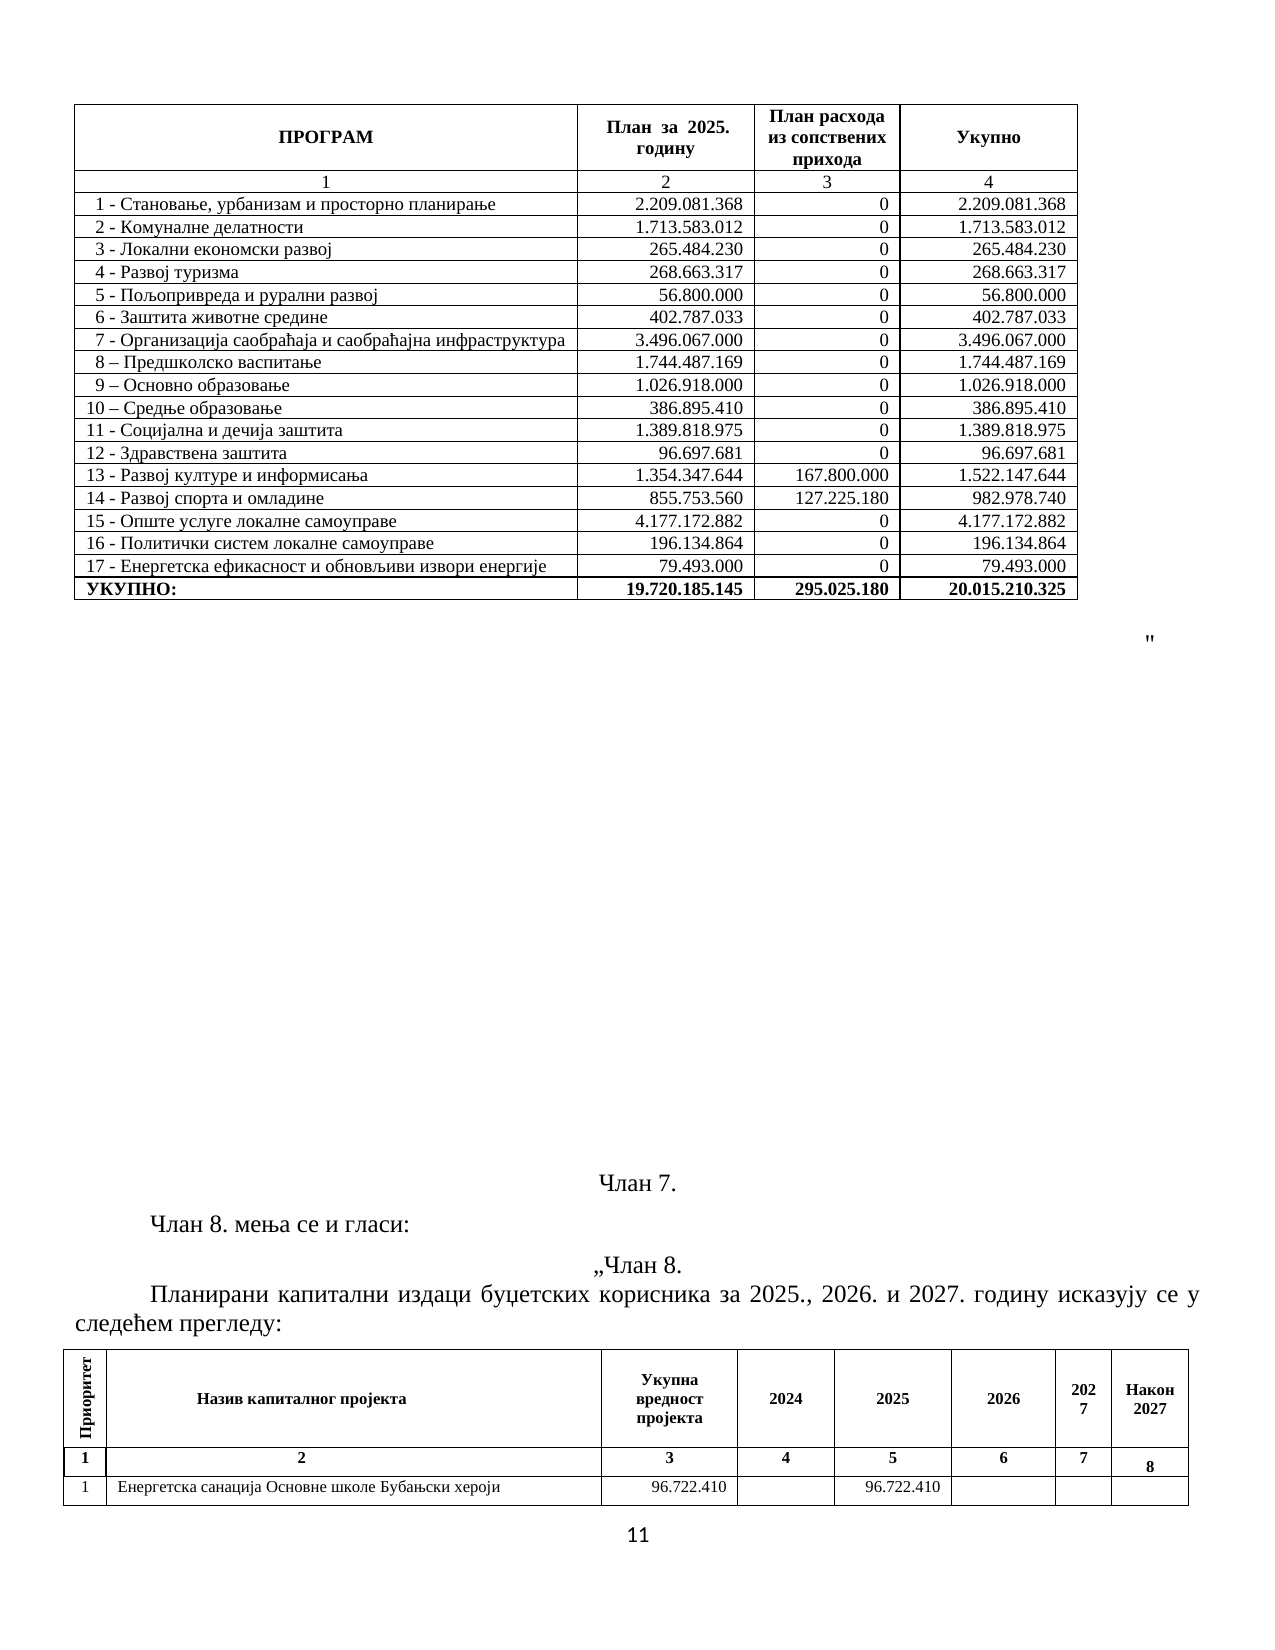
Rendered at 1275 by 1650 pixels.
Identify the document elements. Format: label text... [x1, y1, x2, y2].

table_cell 0 [755, 397, 899, 418]
table_cell 402.787.033 [578, 306, 754, 328]
table_cell 1.744.487.169 [901, 351, 1077, 373]
table_cell 268.663.317 [578, 261, 754, 282]
table_cell 13 - Развој културе и информисања [75, 464, 577, 486]
table_cell Енергетска санација Основне школе Бубањски хероји [107, 1477, 601, 1505]
table_header Након 2027 [1112, 1350, 1188, 1447]
table_header Укупно [901, 105, 1077, 169]
table_cell 0 [755, 442, 899, 463]
table_cell 982.978.740 [901, 487, 1077, 508]
table_cell 2.209.081.368 [901, 193, 1077, 215]
table_header ПРОГРАМ [75, 105, 577, 169]
text Планирани капитални издаци буџетских корисника за 2025., 2026. и 2027. годину исказују се у следећем прегледу: [75, 1279, 1200, 1336]
text '' [75, 628, 1200, 659]
table_cell 79.493.000 [901, 555, 1077, 576]
table_cell 0 [755, 419, 899, 441]
text Члан 8. мења се и гласи: [75, 1209, 1200, 1238]
table_header 2026 [952, 1350, 1055, 1447]
table_header План расхода из сопствених прихода [755, 105, 899, 169]
table_header 2025 [835, 1350, 951, 1447]
table_cell 20.015.210.325 [901, 578, 1077, 599]
table_cell 11 - Социјална и дечија заштита [75, 419, 577, 441]
table_header Назив капиталног пројекта [107, 1350, 497, 1447]
table_cell 3 [602, 1448, 737, 1476]
table_cell 3 - Локални економски развој [75, 238, 577, 260]
table_cell 56.800.000 [901, 284, 1077, 305]
table_cell 19.720.185.145 [578, 578, 754, 599]
table_cell 79.493.000 [578, 555, 754, 576]
table_cell 2 [107, 1448, 497, 1476]
table_header План за 2025. годину [578, 105, 754, 169]
table_cell 0 [755, 374, 899, 396]
table_cell 0 [755, 216, 899, 237]
table_cell 1.744.487.169 [578, 351, 754, 373]
table_cell 6 - Заштита животне средине [75, 306, 577, 328]
table_cell 1.026.918.000 [901, 374, 1077, 396]
table_cell 9 – Основно образовање [75, 374, 577, 396]
table_header 2024 [738, 1350, 834, 1447]
table_cell 386.895.410 [901, 397, 1077, 418]
table_cell 2 - Комуналне делатности [75, 216, 577, 237]
table_cell 0 [755, 238, 899, 260]
table_cell 96.697.681 [901, 442, 1077, 463]
table_cell 265.484.230 [901, 238, 1077, 260]
table_header 2027 [1056, 1350, 1111, 1447]
text „Члан 8. [75, 1250, 1200, 1279]
table_cell [497, 1448, 601, 1476]
table_header Приоритет [64, 1350, 106, 1447]
text Члан 7. [75, 1168, 1200, 1196]
table_cell 1 [65, 1448, 105, 1476]
table_cell 3.496.067.000 [901, 329, 1077, 350]
table_cell 2.209.081.368 [578, 193, 754, 215]
table_cell [738, 1477, 834, 1505]
table_cell 1.354.347.644 [578, 464, 754, 486]
table_cell [1056, 1477, 1111, 1505]
table_cell УКУПНО: [75, 578, 577, 599]
table_cell 4 [738, 1448, 834, 1476]
table_cell 1.713.583.012 [901, 216, 1077, 237]
table_cell 0 [755, 555, 899, 576]
table_cell 10 – Средње образовање [75, 397, 577, 418]
table_cell 386.895.410 [578, 397, 754, 418]
table_cell 1.713.583.012 [578, 216, 754, 237]
table_cell 8 – Предшколско васпитање [75, 351, 577, 373]
table_cell 1.522.147.644 [901, 464, 1077, 486]
table_cell 5 - Пољопривреда и рурални развој [75, 284, 577, 305]
table_cell 7 - Организација саобраћаја и саобраћајна инфраструктура [75, 329, 577, 350]
table_cell 2 [578, 171, 754, 192]
table_cell 1 [75, 171, 577, 192]
table_cell 96.722.410 [835, 1477, 951, 1505]
table_cell 0 [755, 329, 899, 350]
table_cell 12 - Здравствена заштита [75, 442, 577, 463]
table_header [497, 1350, 601, 1447]
table_cell 167.800.000 [755, 464, 899, 486]
table_cell 1.389.818.975 [578, 419, 754, 441]
table_cell 1.389.818.975 [901, 419, 1077, 441]
table_cell 0 [755, 193, 899, 215]
table_cell 15 - Опште услуге локалне самоуправе [75, 510, 577, 531]
table_cell 5 [835, 1448, 951, 1476]
table_cell [1112, 1477, 1188, 1505]
table_cell 196.134.864 [901, 532, 1077, 554]
table_cell 0 [755, 284, 899, 305]
table_cell 268.663.317 [901, 261, 1077, 282]
table_cell 0 [755, 306, 899, 328]
table_cell 6 [952, 1448, 1055, 1476]
table_cell 4 [901, 171, 1077, 192]
table_cell 4.177.172.882 [901, 510, 1077, 531]
table_cell 1 [64, 1477, 106, 1505]
table_cell 0 [755, 532, 899, 554]
table_cell 3.496.067.000 [578, 329, 754, 350]
table_cell 3 [755, 171, 899, 192]
table_cell 1 - Становање, урбанизам и просторно планирање [75, 193, 577, 215]
table_cell 4 - Развој туризма [75, 261, 577, 282]
table_cell 7 [1056, 1448, 1111, 1476]
table_cell 16 - Политички систем локалне самоуправе [75, 532, 577, 554]
table_cell 4.177.172.882 [578, 510, 754, 531]
table_cell 8 [1112, 1448, 1188, 1476]
table_cell 196.134.864 [578, 532, 754, 554]
table_cell 17 - Енергетска ефикасност и обновљиви извори енергије [75, 555, 577, 576]
table_cell 96.697.681 [578, 442, 754, 463]
table_cell 0 [755, 351, 899, 373]
table_cell 14 - Развој спорта и омладине [75, 487, 577, 508]
table_cell [952, 1477, 1055, 1505]
table_cell 855.753.560 [578, 487, 754, 508]
table_cell 127.225.180 [755, 487, 899, 508]
table_header Укупна вредност пројекта [602, 1350, 737, 1447]
table_cell 402.787.033 [901, 306, 1077, 328]
table_cell 0 [755, 261, 899, 282]
table_cell 56.800.000 [578, 284, 754, 305]
table_cell 295.025.180 [755, 578, 899, 599]
table_cell 1.026.918.000 [578, 374, 754, 396]
table_cell 96.722.410 [602, 1477, 737, 1505]
table_cell 265.484.230 [578, 238, 754, 260]
table_cell 0 [755, 510, 899, 531]
